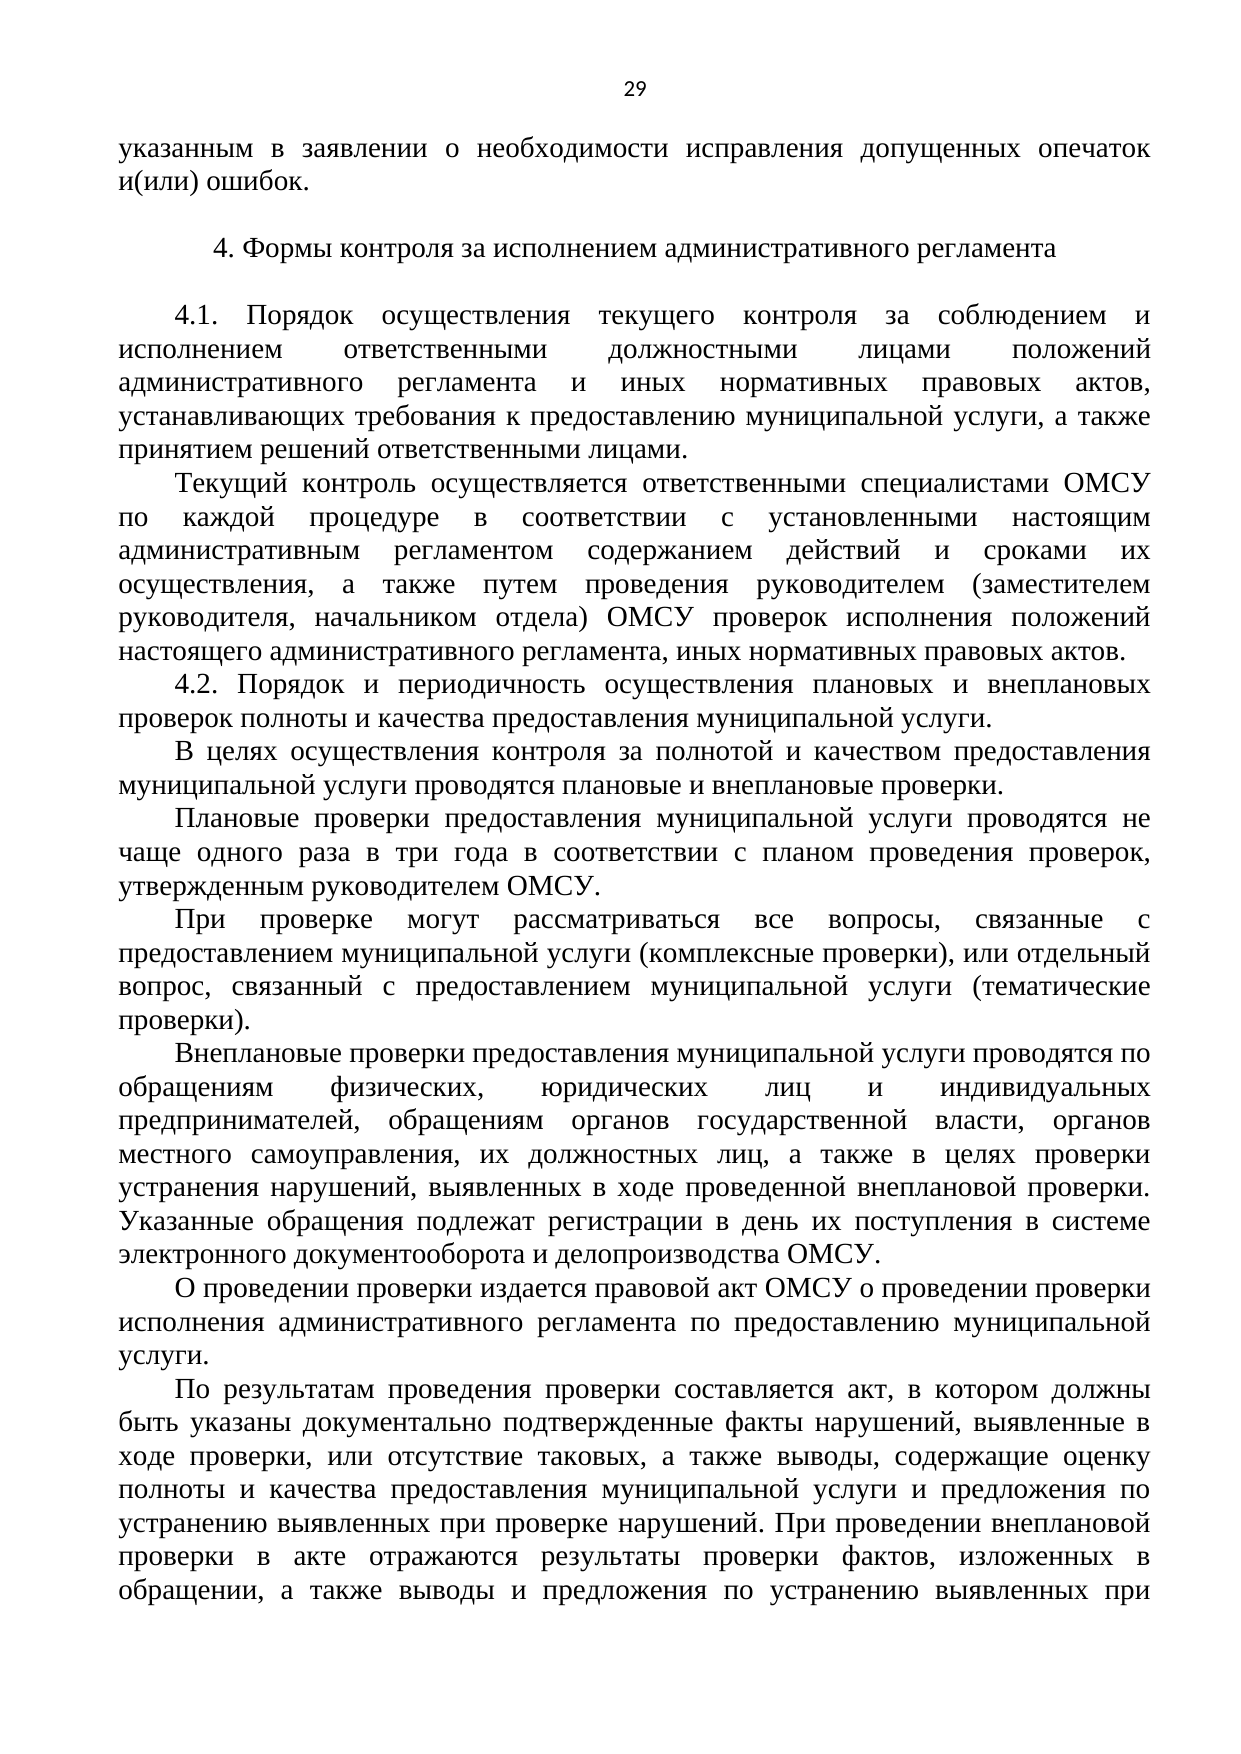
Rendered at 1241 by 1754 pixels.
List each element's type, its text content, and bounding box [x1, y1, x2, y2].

text Внеплановые проверки предоставления муниципальной услуги проводятся по обращениям физических, юридических лиц и индивидуальных предпринимателей, обращениям органов государственной власти, органов местного самоуправления, их должностных лиц, а также в целях проверки устранения нарушений, выявленных в ходе проведенной внеплановой проверки. Указанные обращения подлежат регистрации в день их поступления в системе электронного документооборота и делопроизводства ОМСУ. [118, 1035, 1152, 1270]
text В целях осуществления контроля за полнотой и качеством предоставления муниципальной услуги проводятся плановые и внеплановые проверки. [118, 733, 1152, 801]
text О проведении проверки издается правовой акт ОМСУ о проведении проверки исполнения административного регламента по предоставлению муниципальной услуги. [118, 1270, 1152, 1371]
text 4.1. Порядок осуществления текущего контроля за соблюдением и исполнением ответственными должностными лицами положений административного регламента и иных нормативных правовых актов, устанавливающих требования к предоставлению муниципальной услуги, а также принятием решений ответственными лицами. [118, 297, 1152, 465]
text 4.2. Порядок и периодичность осуществления плановых и внеплановых проверок полноты и качества предоставления муниципальной услуги. [118, 666, 1152, 733]
text При проверке могут рассматриваться все вопросы, связанные с предоставлением муниципальной услуги (комплексные проверки), или отдельный вопрос, связанный с предоставлением муниципальной услуги (тематические проверки). [118, 901, 1152, 1035]
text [118, 1371, 1152, 1606]
text 4. Формы контроля за исполнением административного регламента [118, 230, 1152, 264]
text Плановые проверки предоставления муниципальной услуги проводятся не чаще одного раза в три года в соответствии с планом проведения проверок, утвержденным руководителем ОМСУ. [118, 801, 1152, 901]
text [118, 130, 1152, 197]
text Текущий контроль осуществляется ответственными специалистами ОМСУ по каждой процедуре в соответствии с установленными настоящим административным регламентом содержанием действий и сроками их осуществления, а также путем проведения руководителем (заместителем руководителя, начальником отдела) ОМСУ проверок исполнения положений настоящего административного регламента, иных нормативных правовых актов. [118, 465, 1152, 666]
